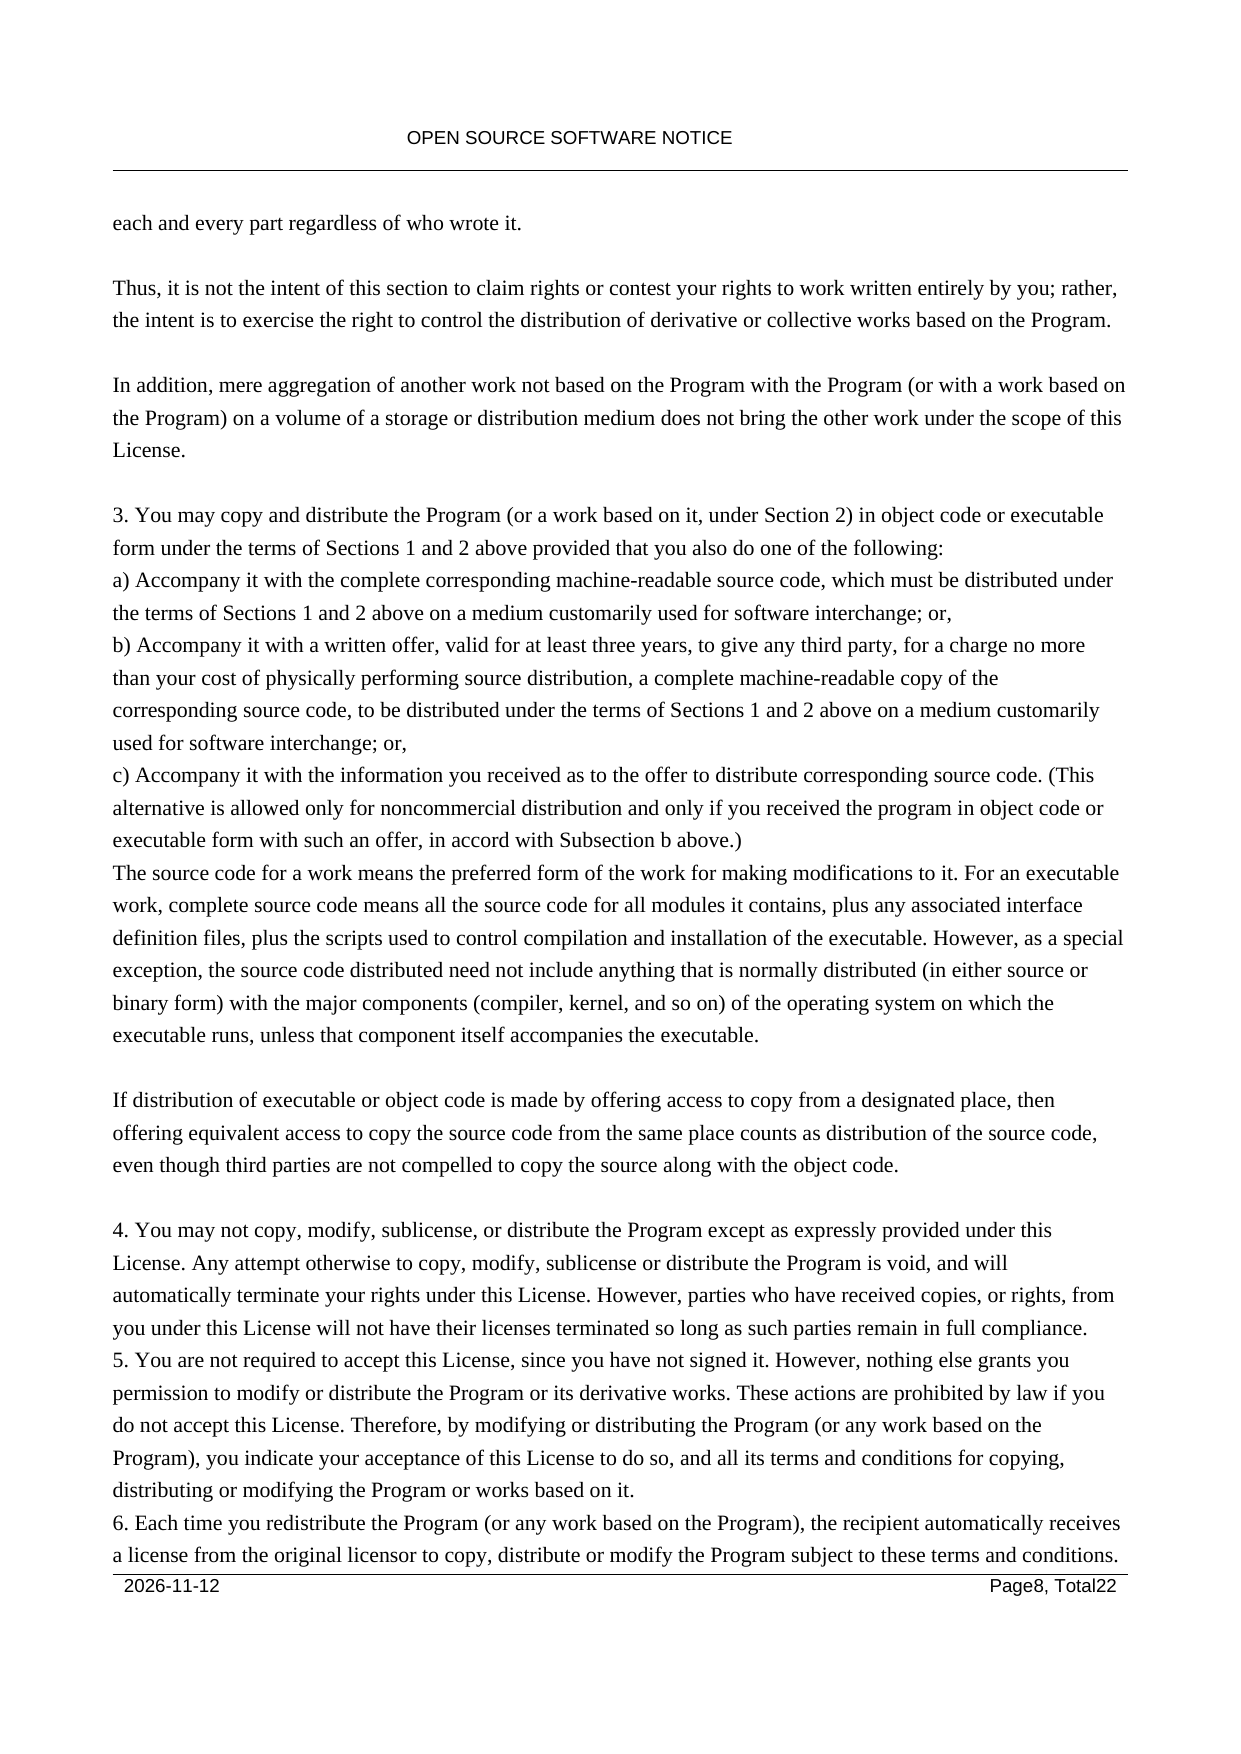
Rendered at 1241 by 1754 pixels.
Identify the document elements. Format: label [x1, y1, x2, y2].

text [112, 206, 1128, 1571]
